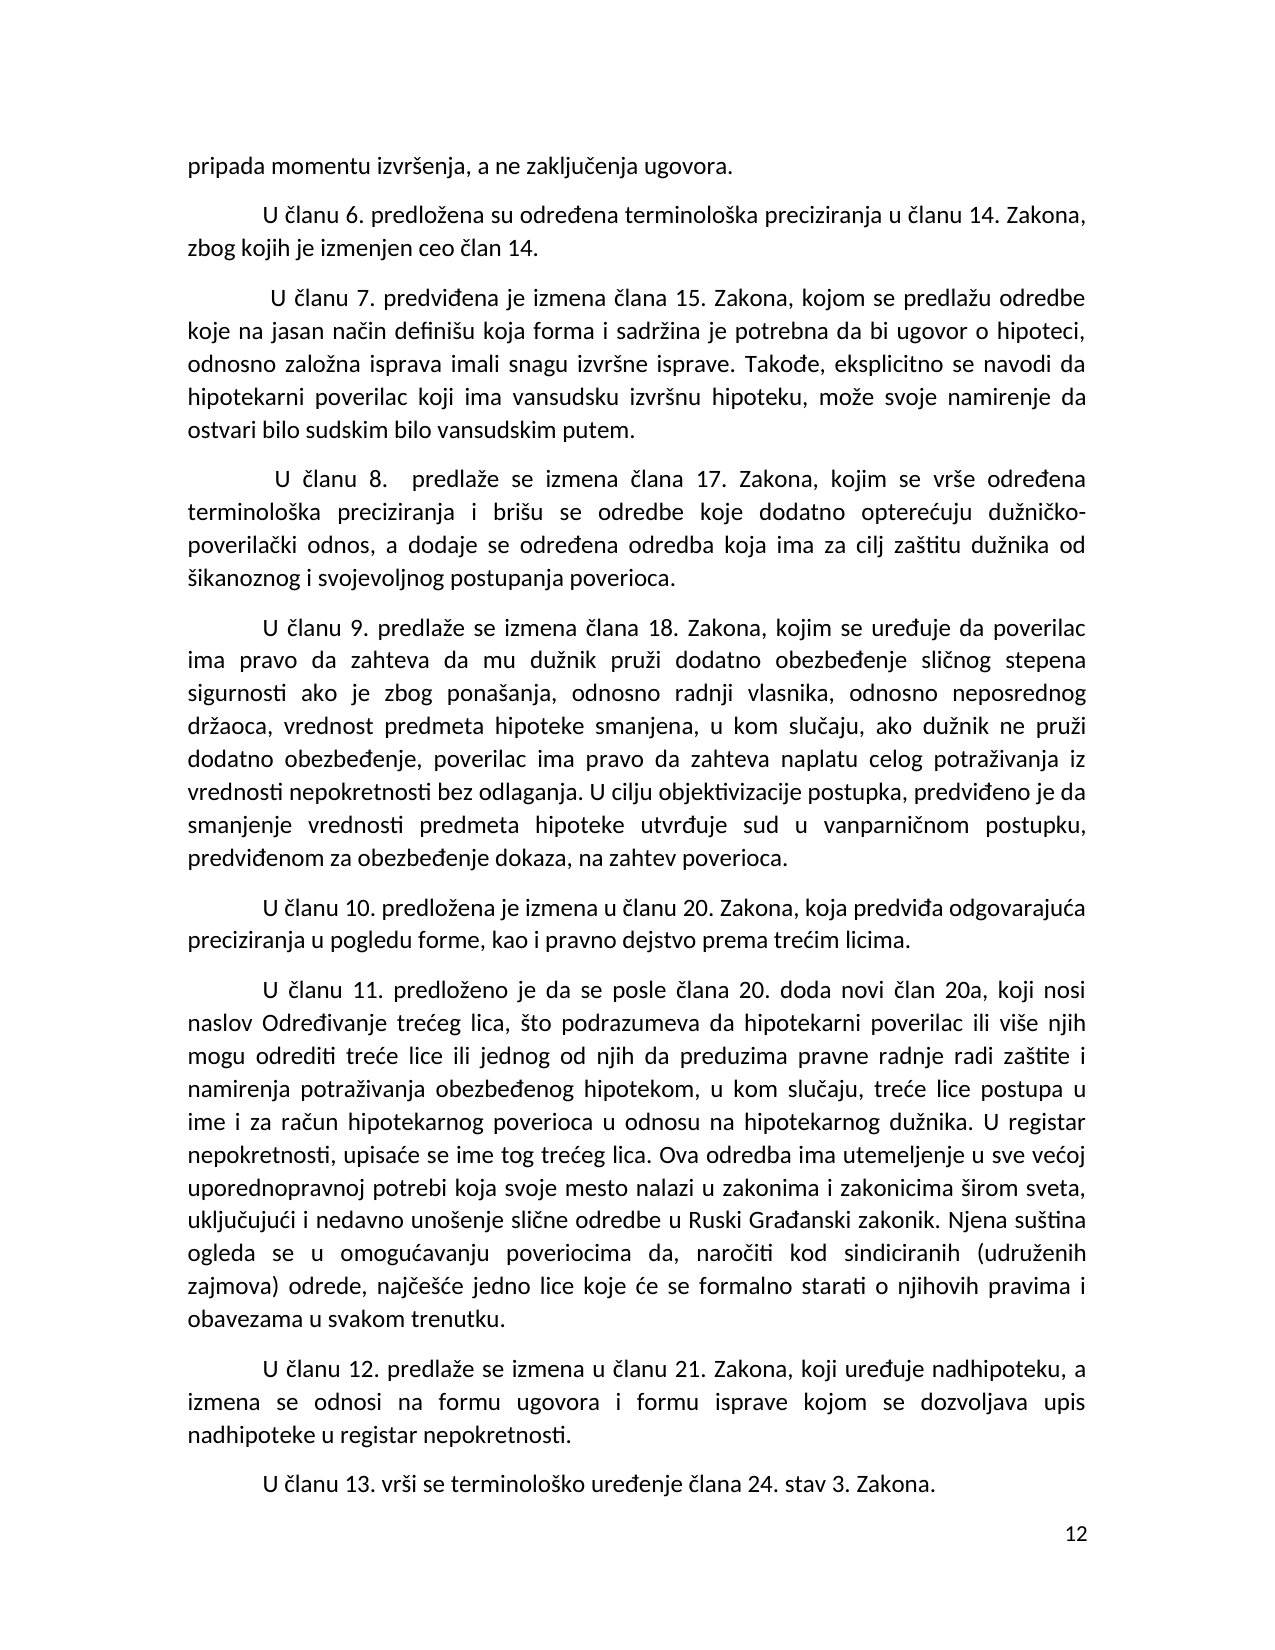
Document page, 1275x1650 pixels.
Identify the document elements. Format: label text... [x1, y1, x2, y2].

text U članu 9. predlaže se izmena člana 18. Zakona, kojim se uređuje da poverilac ima pravo da zahteva da mu dužnik pruži dodatno obezbeđenje sličnog stepena sigurnosti ako je zbog ponašanja, odnosno radnji vlasnika, odnosno neposrednog držaoca, vrednost predmeta hipoteke smanjena, u kom slučaju, ako dužnik ne pruži dodatno obezbeđenje, poverilac ima pravo da zahteva naplatu celog potraživanja iz vrednosti nepokretnosti bez odlaganja. U cilju objektivizacije postupka, predviđeno je da smanjenje vrednosti predmeta hipoteke utvrđuje sud u vanparničnom postupku, predviđenom za obezbeđenje dokaza, na zahtev poverioca. [187, 612, 1087, 873]
text U članu 11. predloženo je da se posle člana 20. doda novi član 20a, koji nosi naslov Određivanje trećeg lica, što podrazumeva da hipotekarni poverilac ili više njih mogu odrediti treće lice ili jednog od njih da preduzima pravne radnje radi zaštite i namirenja potraživanja obezbeđenog hipotekom, u kom slučaju, treće lice postupa u ime i za račun hipotekarnog poverioca u odnosu na hipotekarnog dužnika. U registar nepokretnosti, upisaće se ime tog trećeg lica. Ova odredba ima utemeljenje u sve većoj uporednopravnoj potrebi koja svoje mesto nalazi u zakonima i zakonicima širom sveta, uključujući i nedavno unošenje slične odredbe u Ruski Građanski zakonik. Njena suština ogleda se u omogućavanju poveriocima da, naročiti kod sindiciranih (udruženih zajmova) odrede, najčešće jedno lice koje će se formalno starati o njihovih pravima i obavezama u svakom trenutku. [187, 974, 1087, 1334]
text U članu 13. vrši se terminološko uređenje člana 24. stav 3. Zakona. [187, 1468, 1087, 1499]
text U članu 12. predlaže se izmena u članu 21. Zakona, koji uređuje nadhipoteku, a izmena se odnosi na formu ugovora i formu isprave kojom se dozvoljava upis nadhipoteke u registar nepokretnosti. [187, 1353, 1087, 1449]
text U članu 8. predlaže se izmena člana 17. Zakona, kojim se vrše određena terminološka preciziranja i brišu se odredbe koje dodatno opterećuju dužničko-poverilački odnos, a dodaje se određena odredba koja ima za cilj zaštitu dužnika od šikanoznog i svojevoljnog postupanja poverioca. [187, 463, 1087, 593]
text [187, 150, 1087, 181]
text U članu 10. predložena je izmena u članu 20. Zakona, koja predviđa odgovarajuća preciziranja u pogledu forme, kao i pravno dejstvo prema trećim licima. [187, 892, 1087, 955]
text U članu 6. predložena su određena terminološka preciziranja u članu 14. Zakona, zbog kojih je izmenjen ceo član 14. [187, 199, 1087, 263]
text U članu 7. predviđena je izmena člana 15. Zakona, kojom se predlažu odredbe koje na jasan način definišu koja forma i sadržina je potrebna da bi ugovor o hipoteci, odnosno založna isprava imali snagu izvršne isprave. Takođe, eksplicitno se navodi da hipotekarni poverilac koji ima vansudsku izvršnu hipoteku, može svoje namirenje da ostvari bilo sudskim bilo vansudskim putem. [187, 282, 1087, 444]
